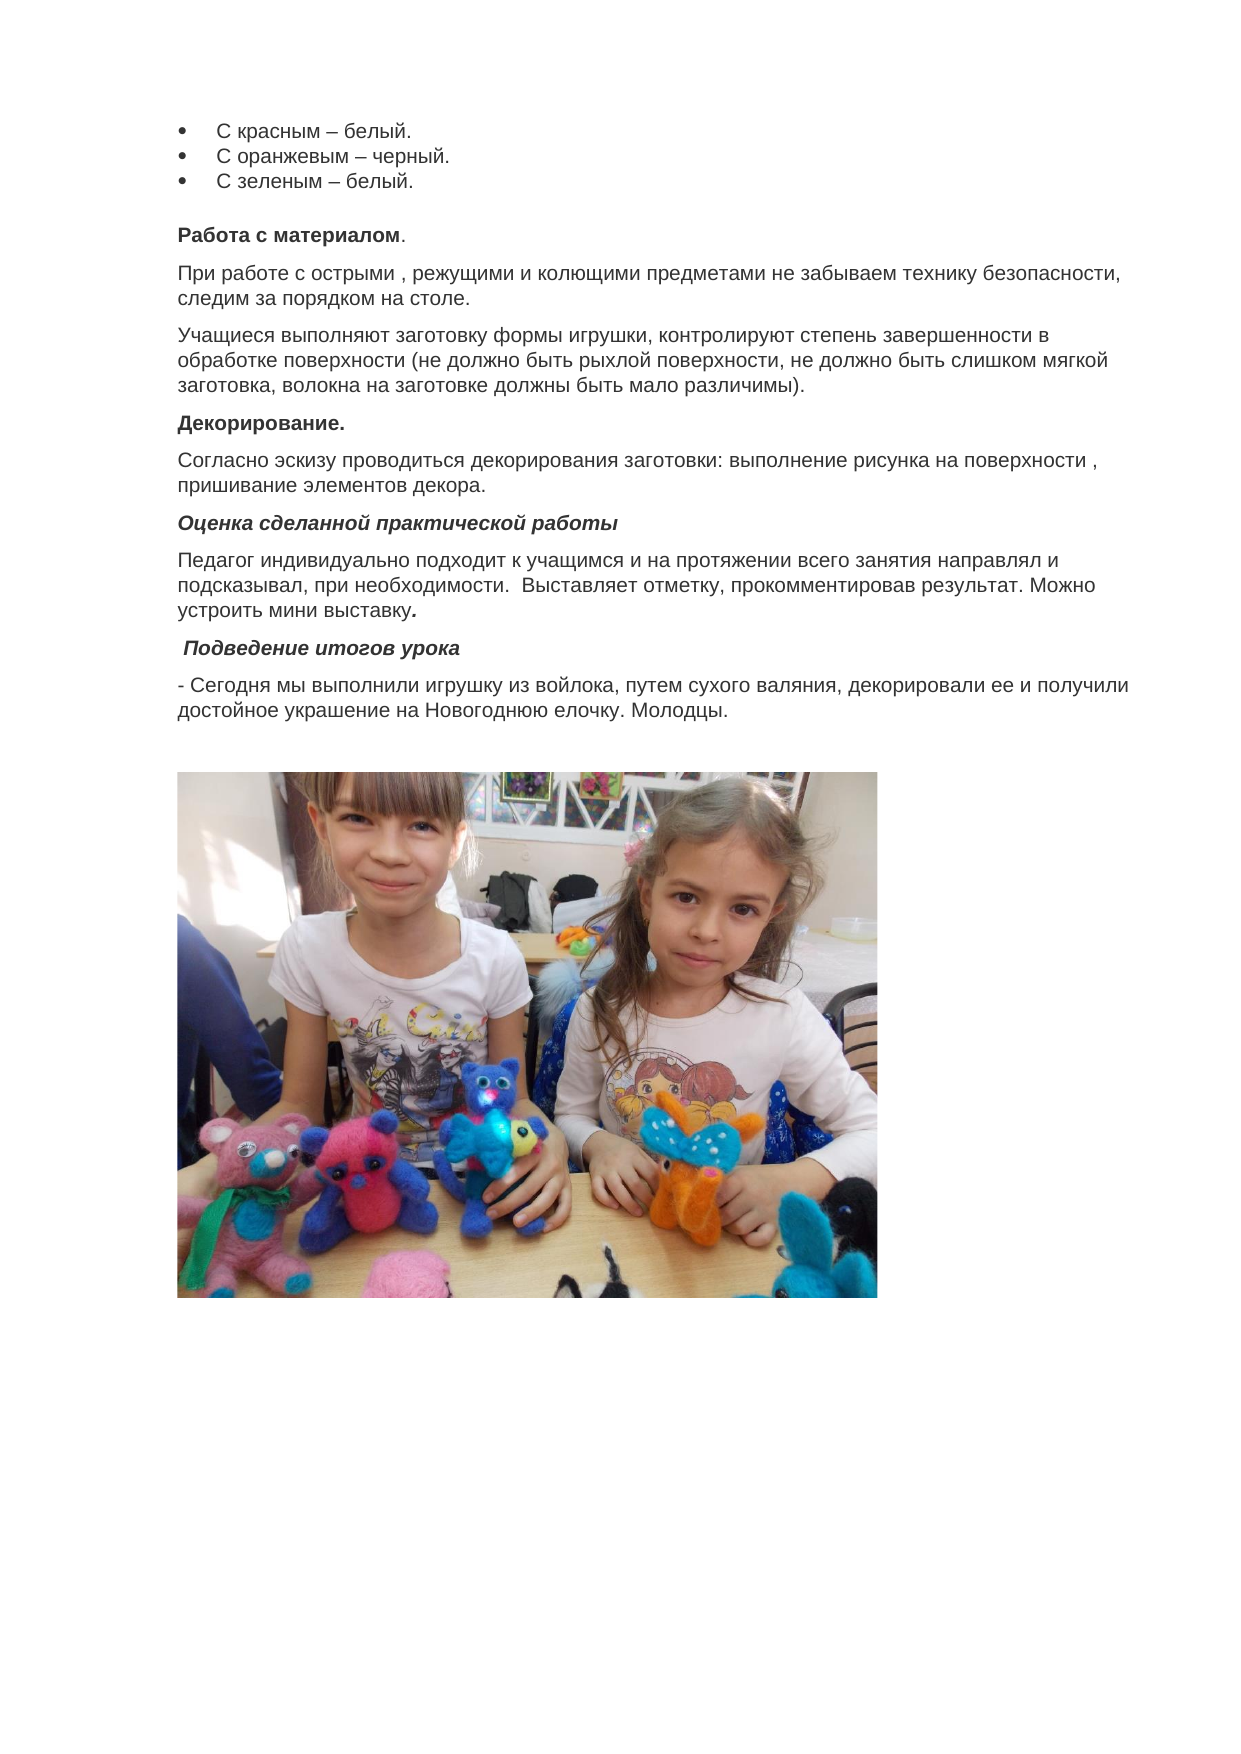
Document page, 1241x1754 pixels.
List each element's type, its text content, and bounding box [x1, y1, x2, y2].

text Педагог индивидуально подходит к учащимся и на протяжении всего занятия направлял и подсказывал, при необходимости. Выставляет отметку, прокомментировав результат. Можно устроить мини выставку. [177, 547, 1152, 622]
list С зеленым – белый. [179, 168, 1152, 193]
text Декорирование. [177, 410, 1152, 435]
text Учащиеся выполняют заготовку формы игрушки, контролируют степень завершенности в обработке поверхности (не должно быть рыхлой поверхности, не должно быть слишком мягкой заготовка, волокна на заготовке должны быть мало различимы). [177, 322, 1152, 397]
text Подведение итогов урока [177, 635, 1152, 660]
picture [859, 1288, 866, 1296]
text Согласно эскизу проводиться декорирования заготовки: выполнение рисунка на поверхности , пришивание элементов декора. [177, 447, 1152, 497]
picture [177, 772, 878, 1298]
text - Сегодня мы выполнили игрушку из войлока, путем сухого валяния, декорировали ее и получили достойное украшение на Новогоднюю елочку. Молодцы. [177, 672, 1152, 722]
text Оценка сделанной практической работы [177, 510, 1152, 535]
list С оранжевым – черный. [179, 143, 1152, 168]
text Работа с материалом. [177, 222, 1152, 247]
text При работе с острыми , режущими и колющими предметами не забываем технику безопасности, следим за порядком на столе. [177, 260, 1152, 310]
list С красным – белый. [179, 118, 1152, 143]
